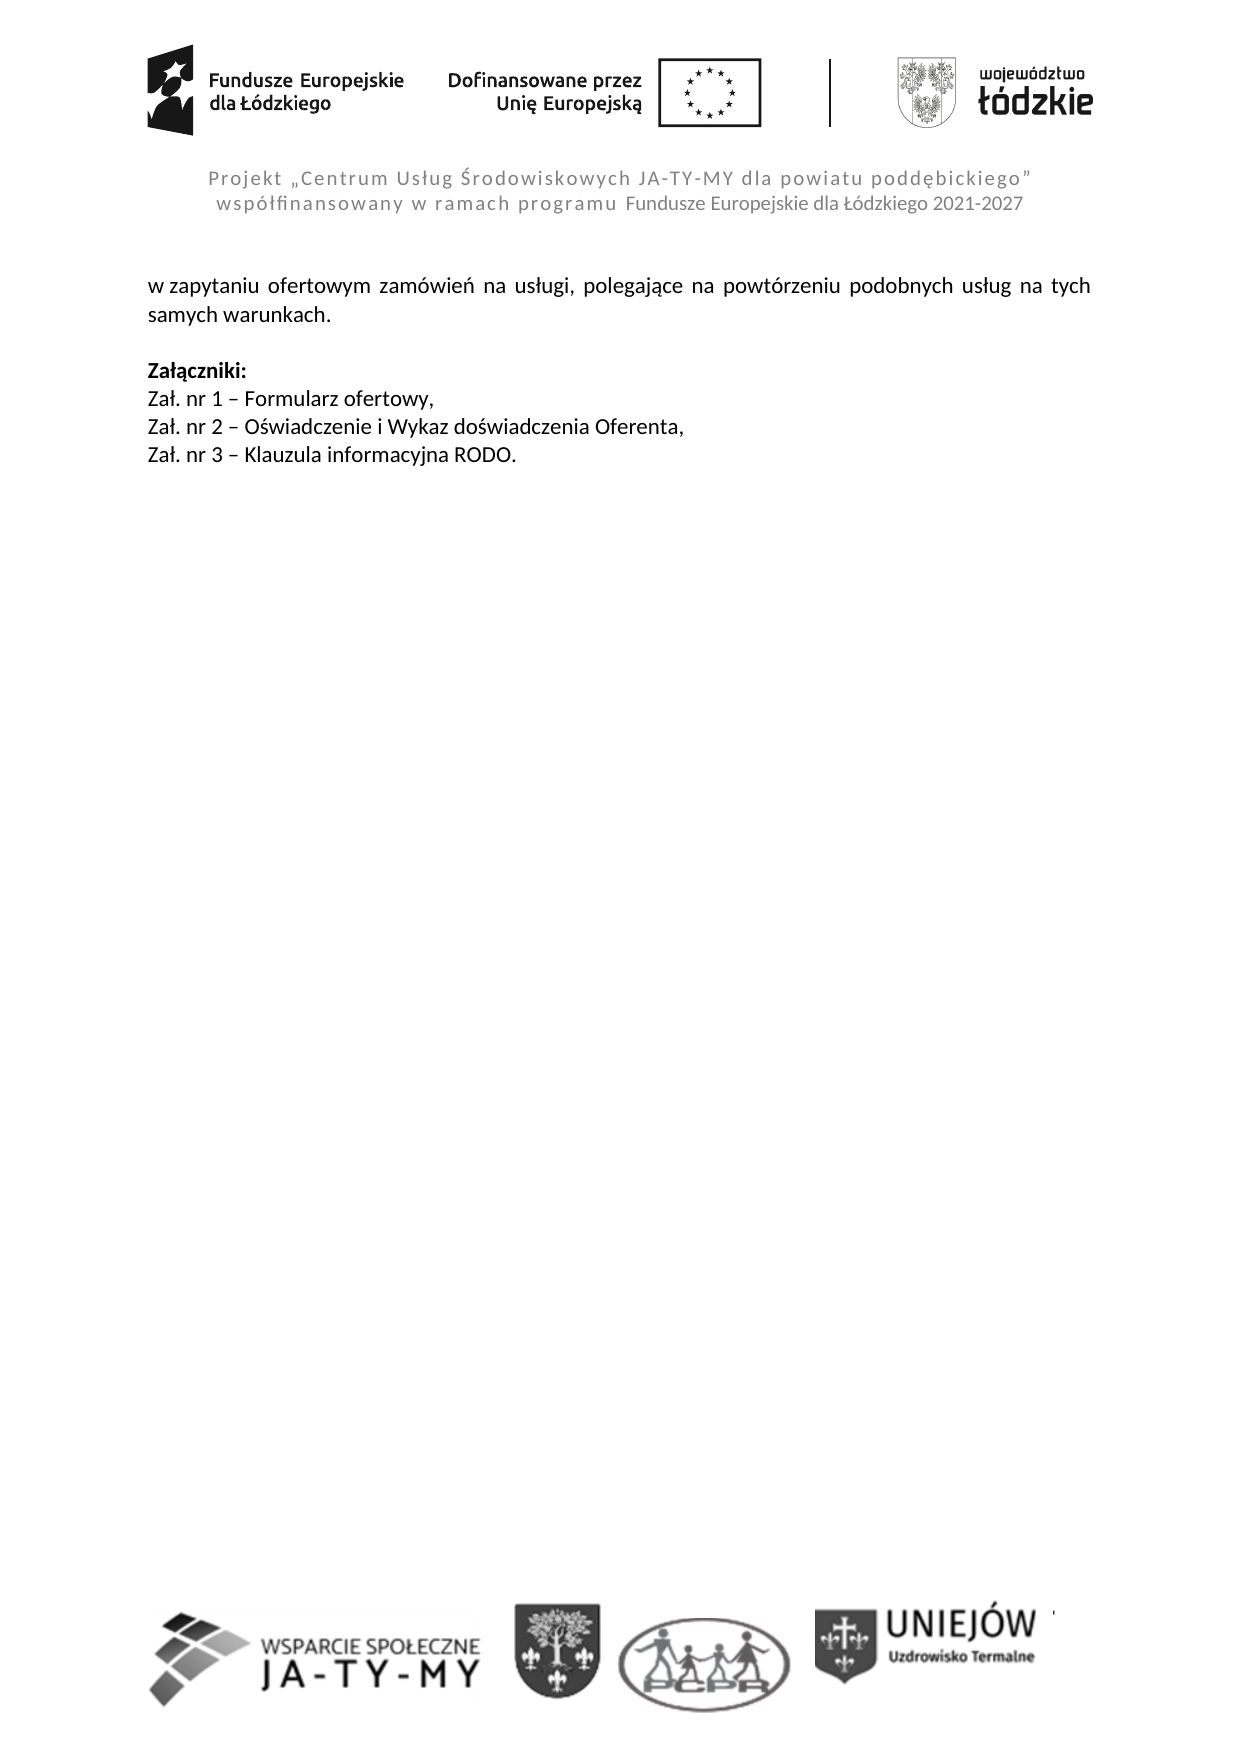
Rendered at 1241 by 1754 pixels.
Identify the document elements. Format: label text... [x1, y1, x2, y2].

text Zał. nr 2 – Oświadczenie i Wykaz doświadczenia Oferenta, [148, 412, 1093, 440]
text Zał. nr 3 – Klauzula informacyjna RODO. [148, 440, 1093, 468]
text Zał. nr 1 – Formularz ofertowy, [148, 384, 1093, 412]
text Załączniki: [148, 356, 1093, 384]
picture [897, 57, 1093, 128]
picture [147, 1586, 1062, 1713]
